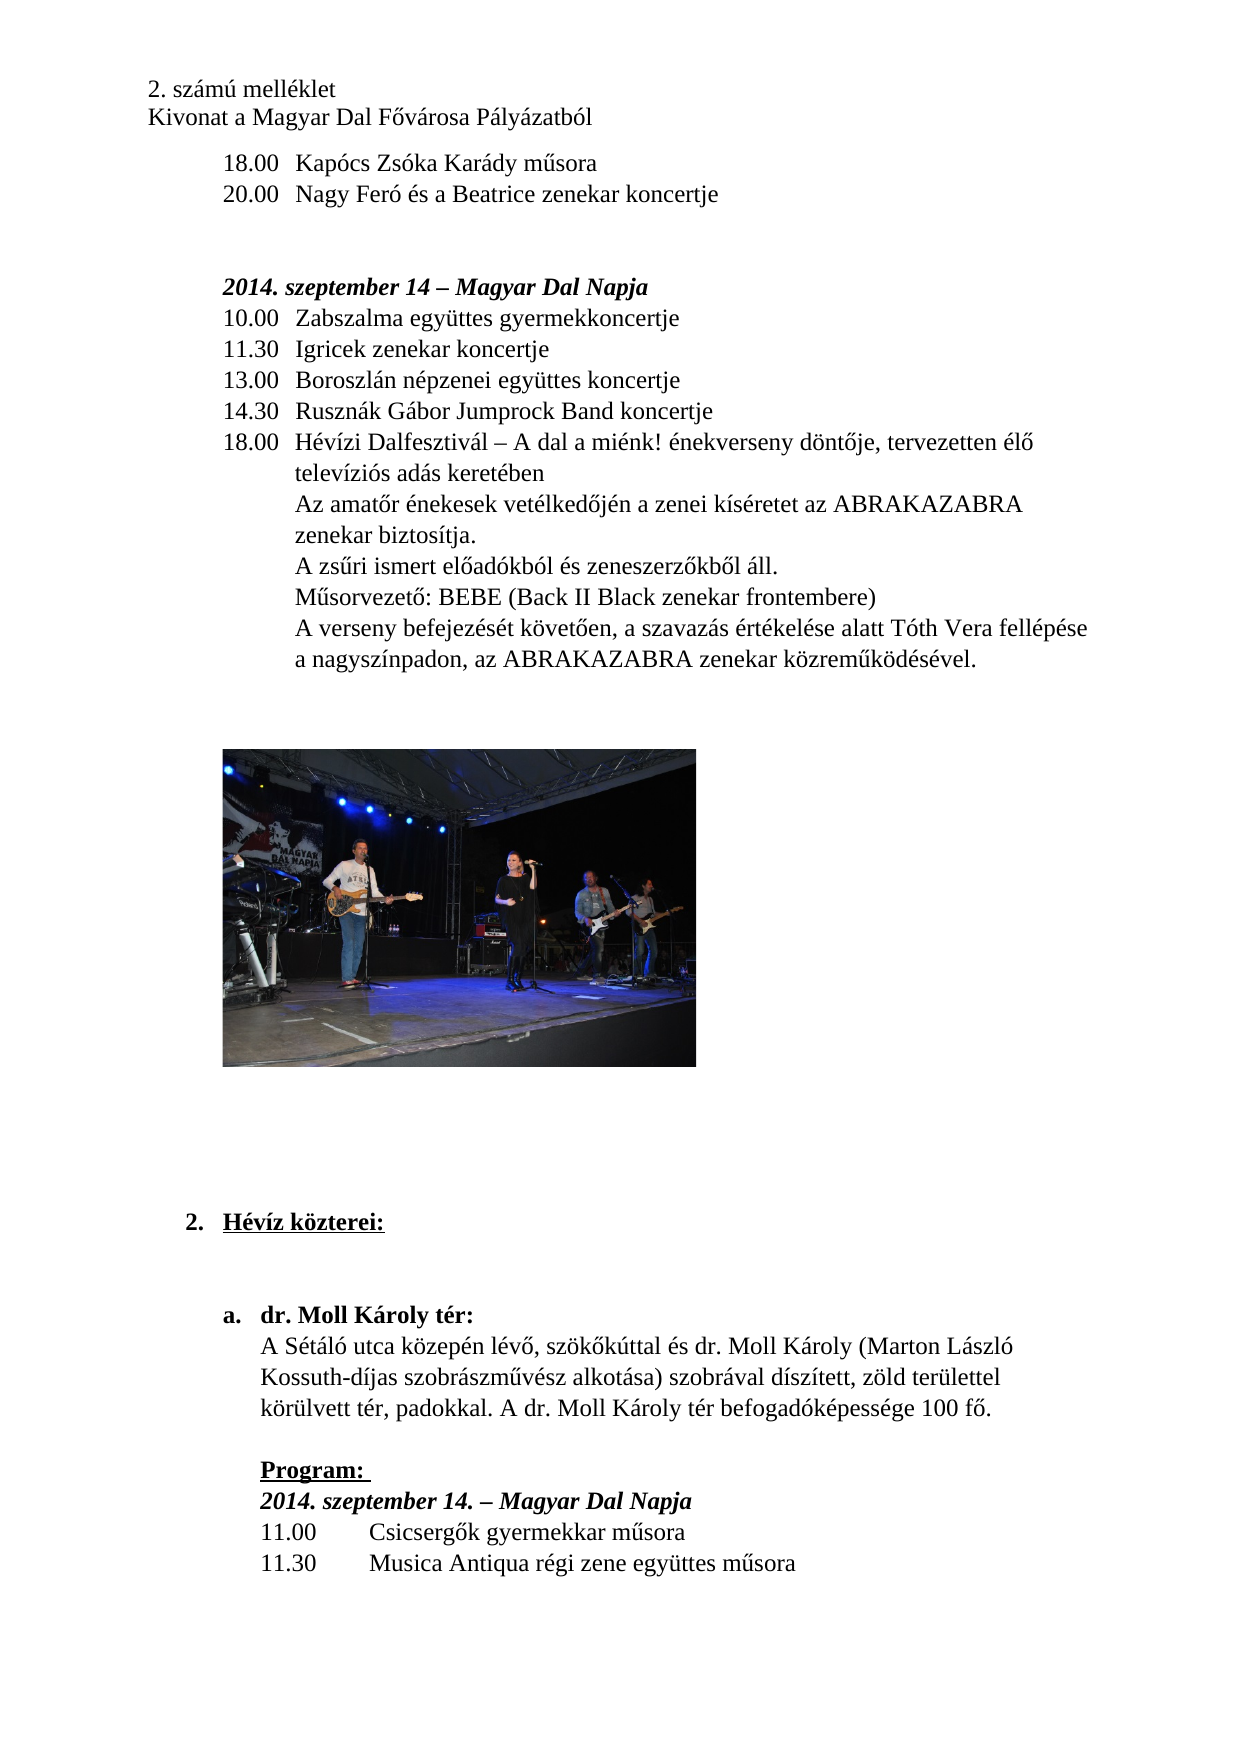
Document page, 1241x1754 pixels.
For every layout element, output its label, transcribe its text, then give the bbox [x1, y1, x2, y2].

list A Sétáló utca közepén lévő, szökőkúttal és dr. Moll Károly (Marton László Kossuth-díjas szobrászművész alkotása) szobrával díszített, zöld területtel körülvett tér, padokkal. A dr. Moll Károly tér befogadóképessége 100 fő. [260, 1331, 1093, 1422]
list Hévíz közterei: [185, 1207, 1093, 1236]
list 18.00 Hévízi Dalfesztivál – A dal a miénk! énekverseny döntője, tervezetten élő televíziós adás keretében [223, 427, 1093, 487]
list 11.30 Igricek zenekar koncertje [223, 334, 1093, 363]
list 11.00 Csicsergők gyermekkar műsora [260, 1517, 1093, 1546]
list 20.00 Nagy Feró és a Beatrice zenekar koncertje [223, 179, 1093, 207]
list Műsorvezető: BEBE (Back II Black zenekar frontembere) [294, 582, 1093, 611]
list A verseny befejezését követően, a szavazás értékelése alatt Tóth Vera fellépése a nagyszínpadon, az ABRAKAZABRA zenekar közreműködésével. [294, 613, 1093, 673]
list 18.00 Kapócs Zsóka Karády műsora [223, 148, 1093, 176]
picture [222, 749, 697, 1067]
list 2014. szeptember 14. – Magyar Dal Napja [260, 1486, 1093, 1515]
list Program: [260, 1455, 1093, 1484]
list 11.30 Musica Antiqua régi zene együttes műsora [260, 1548, 1093, 1577]
list 13.00 Boroszlán népzenei együttes koncertje [223, 365, 1093, 394]
list Az amatőr énekesek vetélkedőjén a zenei kíséretet az ABRAKAZABRA zenekar biztosítja. [294, 489, 1093, 549]
list A zsűri ismert előadókból és zeneszerzőkből áll. [294, 551, 1093, 580]
list dr. Moll Károly tér: [223, 1300, 1093, 1329]
list 10.00 Zabszalma együttes gyermekkoncertje [223, 303, 1093, 332]
list 2014. szeptember 14 – Magyar Dal Napja [223, 272, 1093, 301]
list 14.30 Rusznák Gábor Jumprock Band koncertje [223, 396, 1093, 425]
